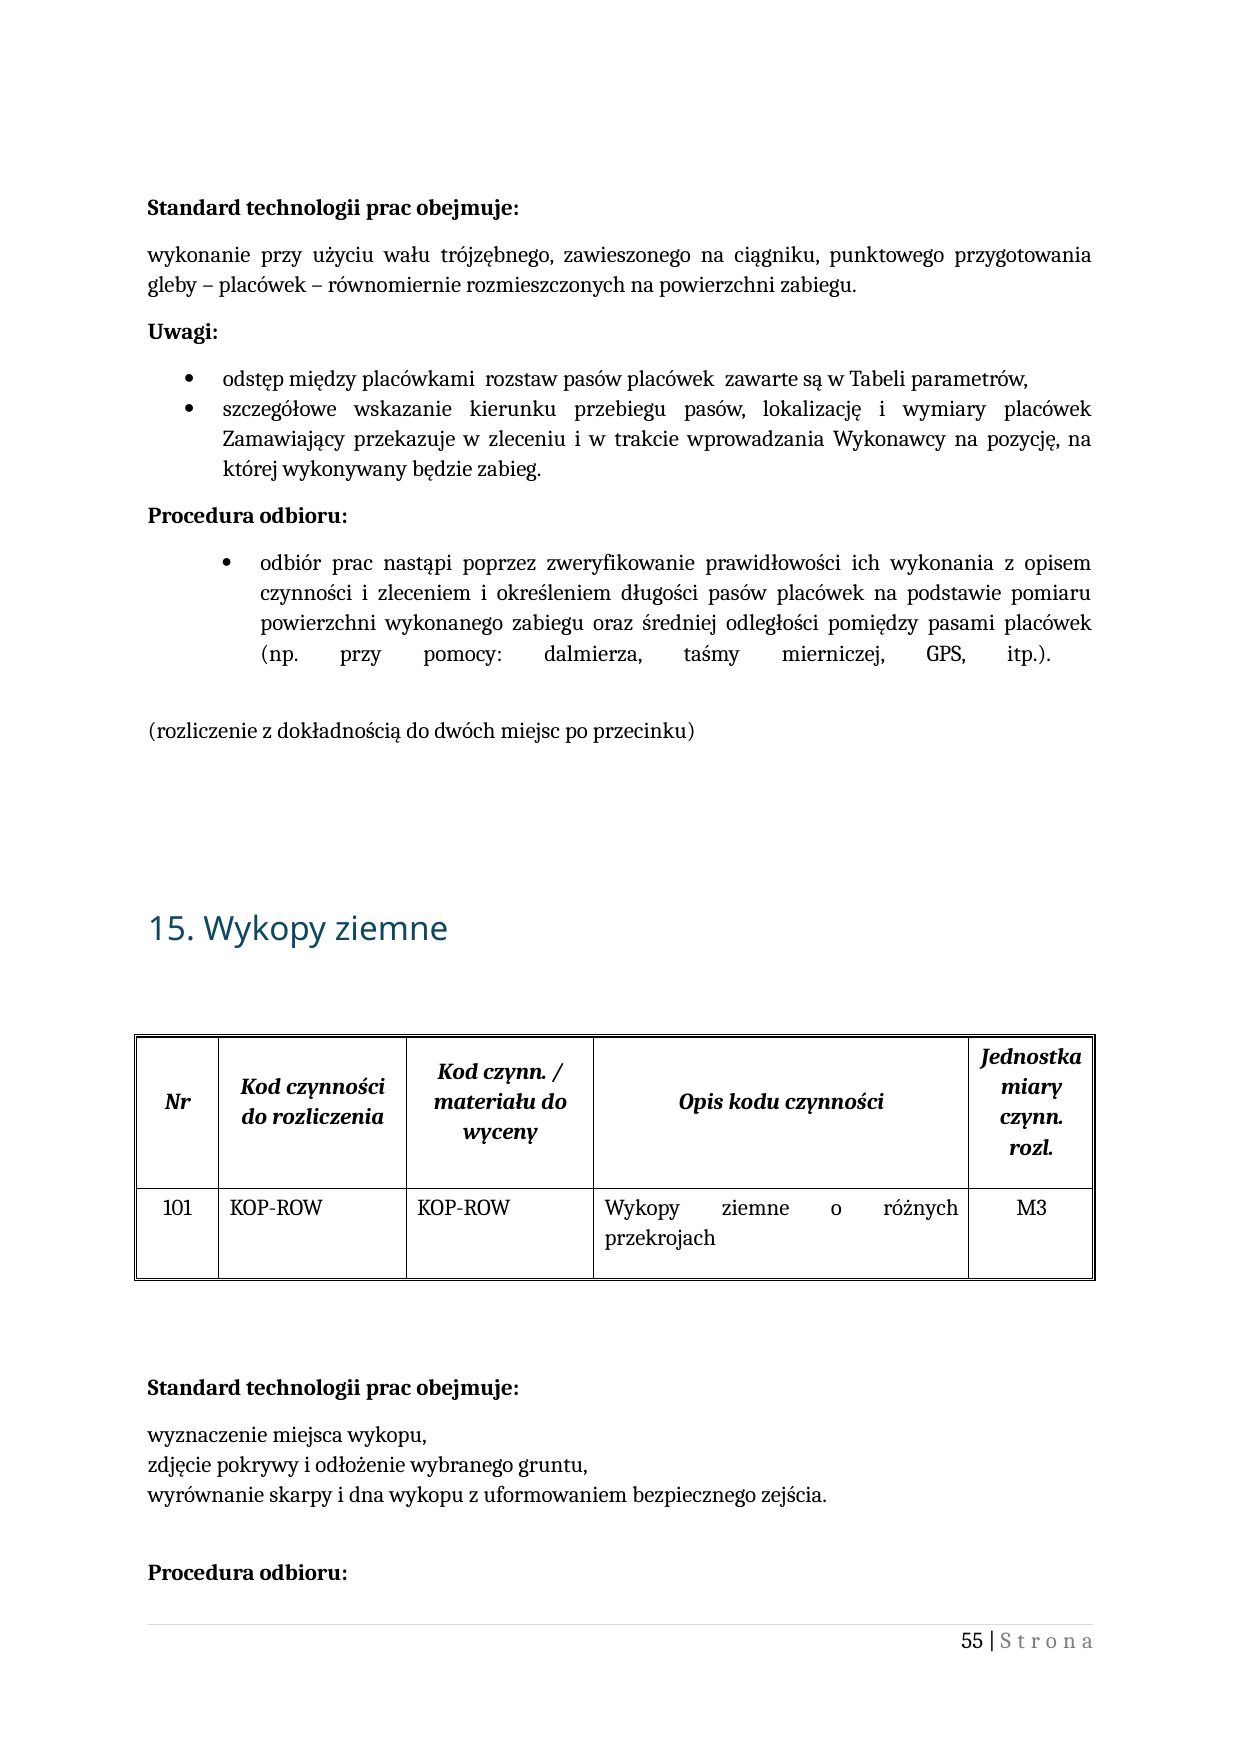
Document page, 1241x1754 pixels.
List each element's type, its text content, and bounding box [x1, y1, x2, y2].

table_header Kod czynności do rozliczenia [219, 1038, 406, 1187]
table_cell 101 [137, 1189, 218, 1278]
text Uwagi: [148, 318, 1093, 345]
list szczegółowe wskazanie kierunku przebiegu pasów, lokalizację i wymiary placówek Zamawiający przekazuje w zleceniu i w trakcie wprowadzania Wykonawcy na pozycję, na której wykonywany będzie zabieg. [185, 396, 1093, 482]
list odbiór prac nastąpi poprzez zweryfikowanie prawidłowości ich wykonania z opisem czynności i zleceniem i określeniem długości pasów placówek na podstawie pomiaru powierzchni wykonanego zabiegu oraz średniej odległości pomiędzy pasami placówek (np. przy pomocy: dalmierza, taśmy mierniczej, GPS, itp.). [223, 550, 1093, 697]
table_cell Wykopy ziemne o różnych przekrojach [594, 1189, 968, 1278]
table_cell M3 [969, 1189, 1092, 1278]
text (rozliczenie z dokładnością do dwóch miejsc po przecinku) [148, 717, 1093, 744]
text Procedura odbioru: [148, 1559, 1093, 1586]
subtitle 15. Wykopy ziemne [148, 905, 1093, 950]
table_cell KOP-ROW [219, 1189, 406, 1278]
list wyznaczenie miejsca wykopu, [148, 1422, 1093, 1448]
table_header Opis kodu czynności [594, 1038, 968, 1187]
list zdjęcie pokrywy i odłożenie wybranego gruntu, [148, 1452, 1093, 1478]
list wykonanie przy użyciu wału trójzębnego, zawieszonego na ciągniku, punktowego przygotowania gleby – placówek – równomiernie rozmieszczonych na powierzchni zabiegu. [148, 241, 1093, 298]
table_header Nr [137, 1038, 218, 1187]
list wyrównanie skarpy i dna wykopu z uformowaniem bezpiecznego zejścia. [148, 1482, 1093, 1508]
table_header Kod czynn. / materiału do wyceny [407, 1038, 593, 1187]
text Procedura odbioru: [148, 503, 1093, 529]
table_cell KOP-ROW [407, 1189, 593, 1278]
table_header Jednostka miary czynn. rozl. [969, 1038, 1092, 1187]
text Standard technologii prac obejmuje: [148, 1375, 1093, 1401]
list odstęp między placówkami rozstaw pasów placówek zawarte są w Tabeli parametrów, [185, 365, 1093, 392]
text Standard technologii prac obejmuje: [148, 194, 1093, 221]
